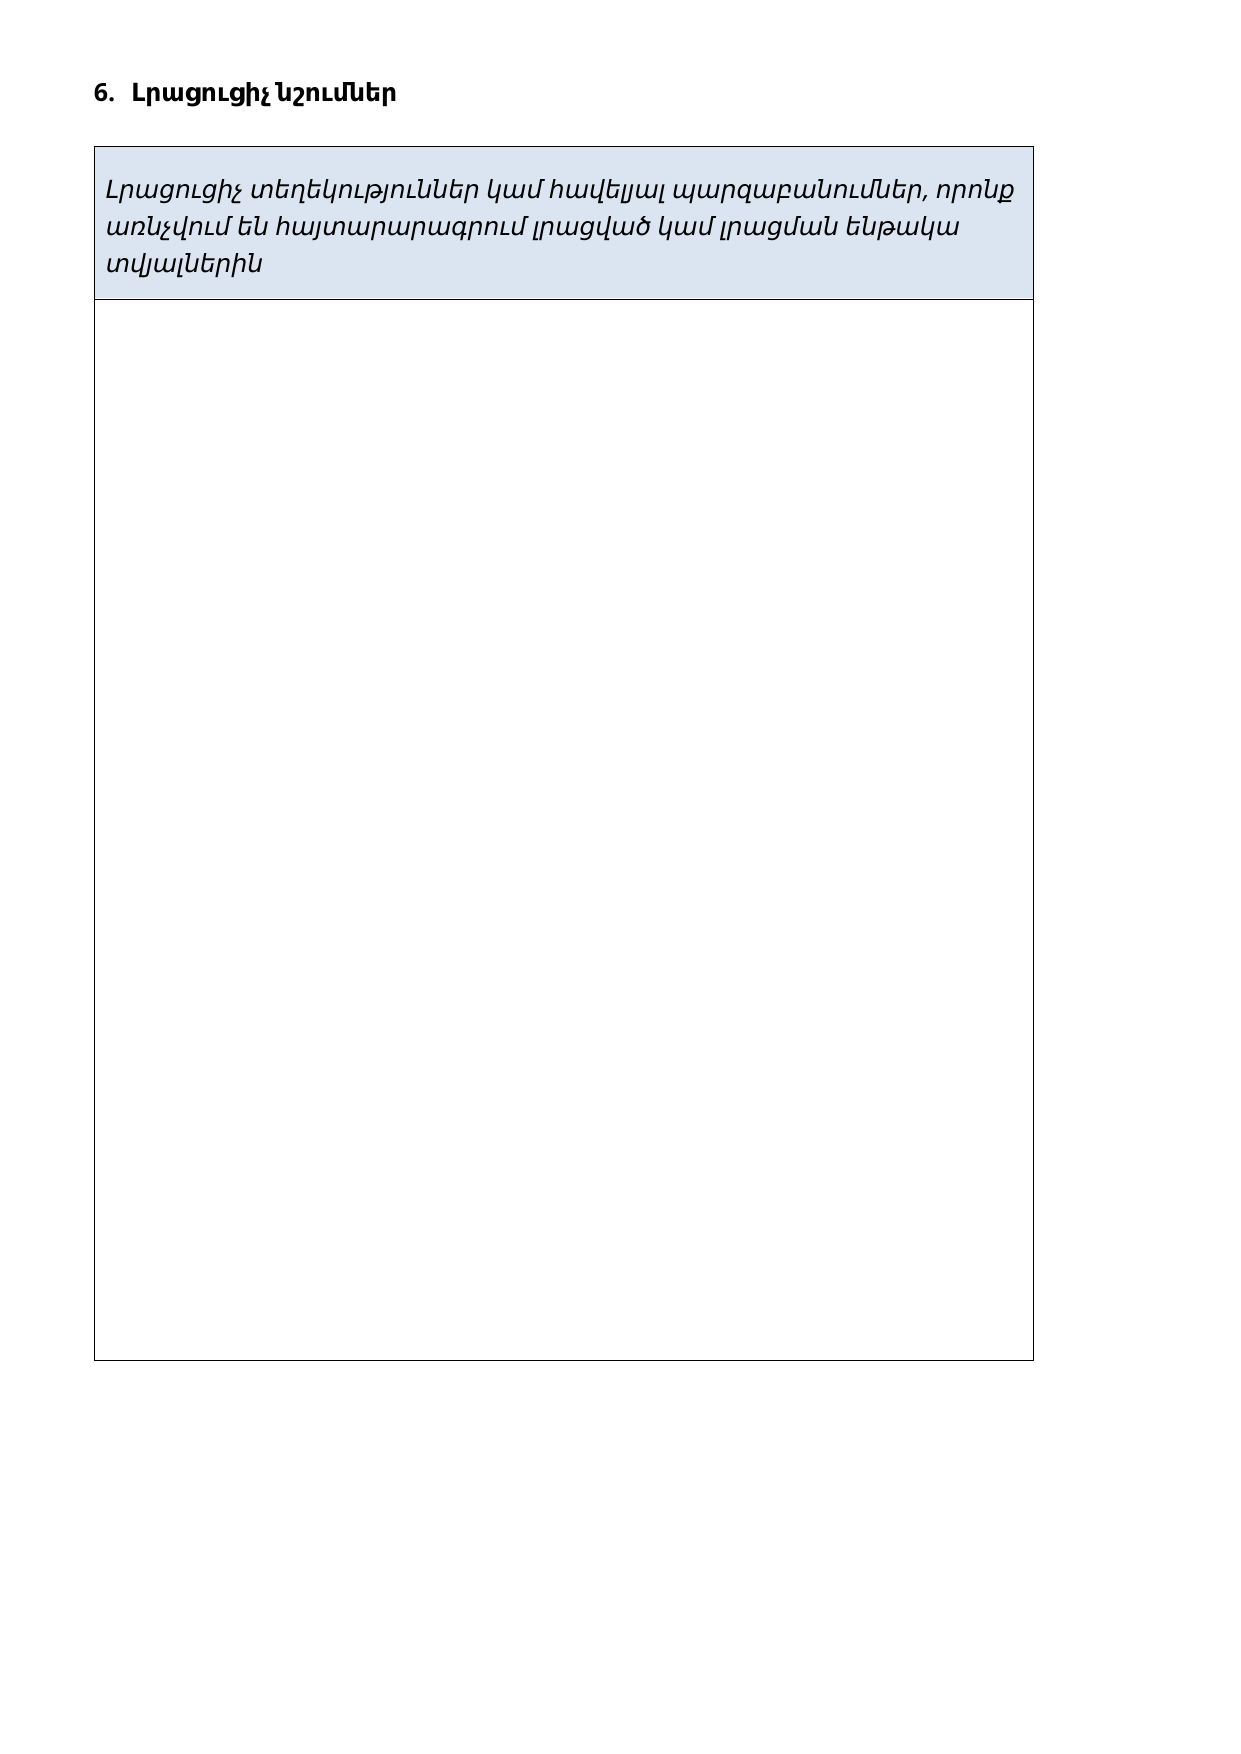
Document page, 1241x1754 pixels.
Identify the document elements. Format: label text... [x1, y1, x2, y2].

table_cell [95, 300, 1033, 1359]
table_header Լրացուցիչ տեղեկություններ կամ հավելյալ պարզաբանումներ, որոնք առնչվում են հայտարարագրում լրացված կամ լրացման ենթակա տվյալներին [95, 147, 1033, 298]
list Լրացուցիչ նշումներ [94, 75, 1171, 109]
